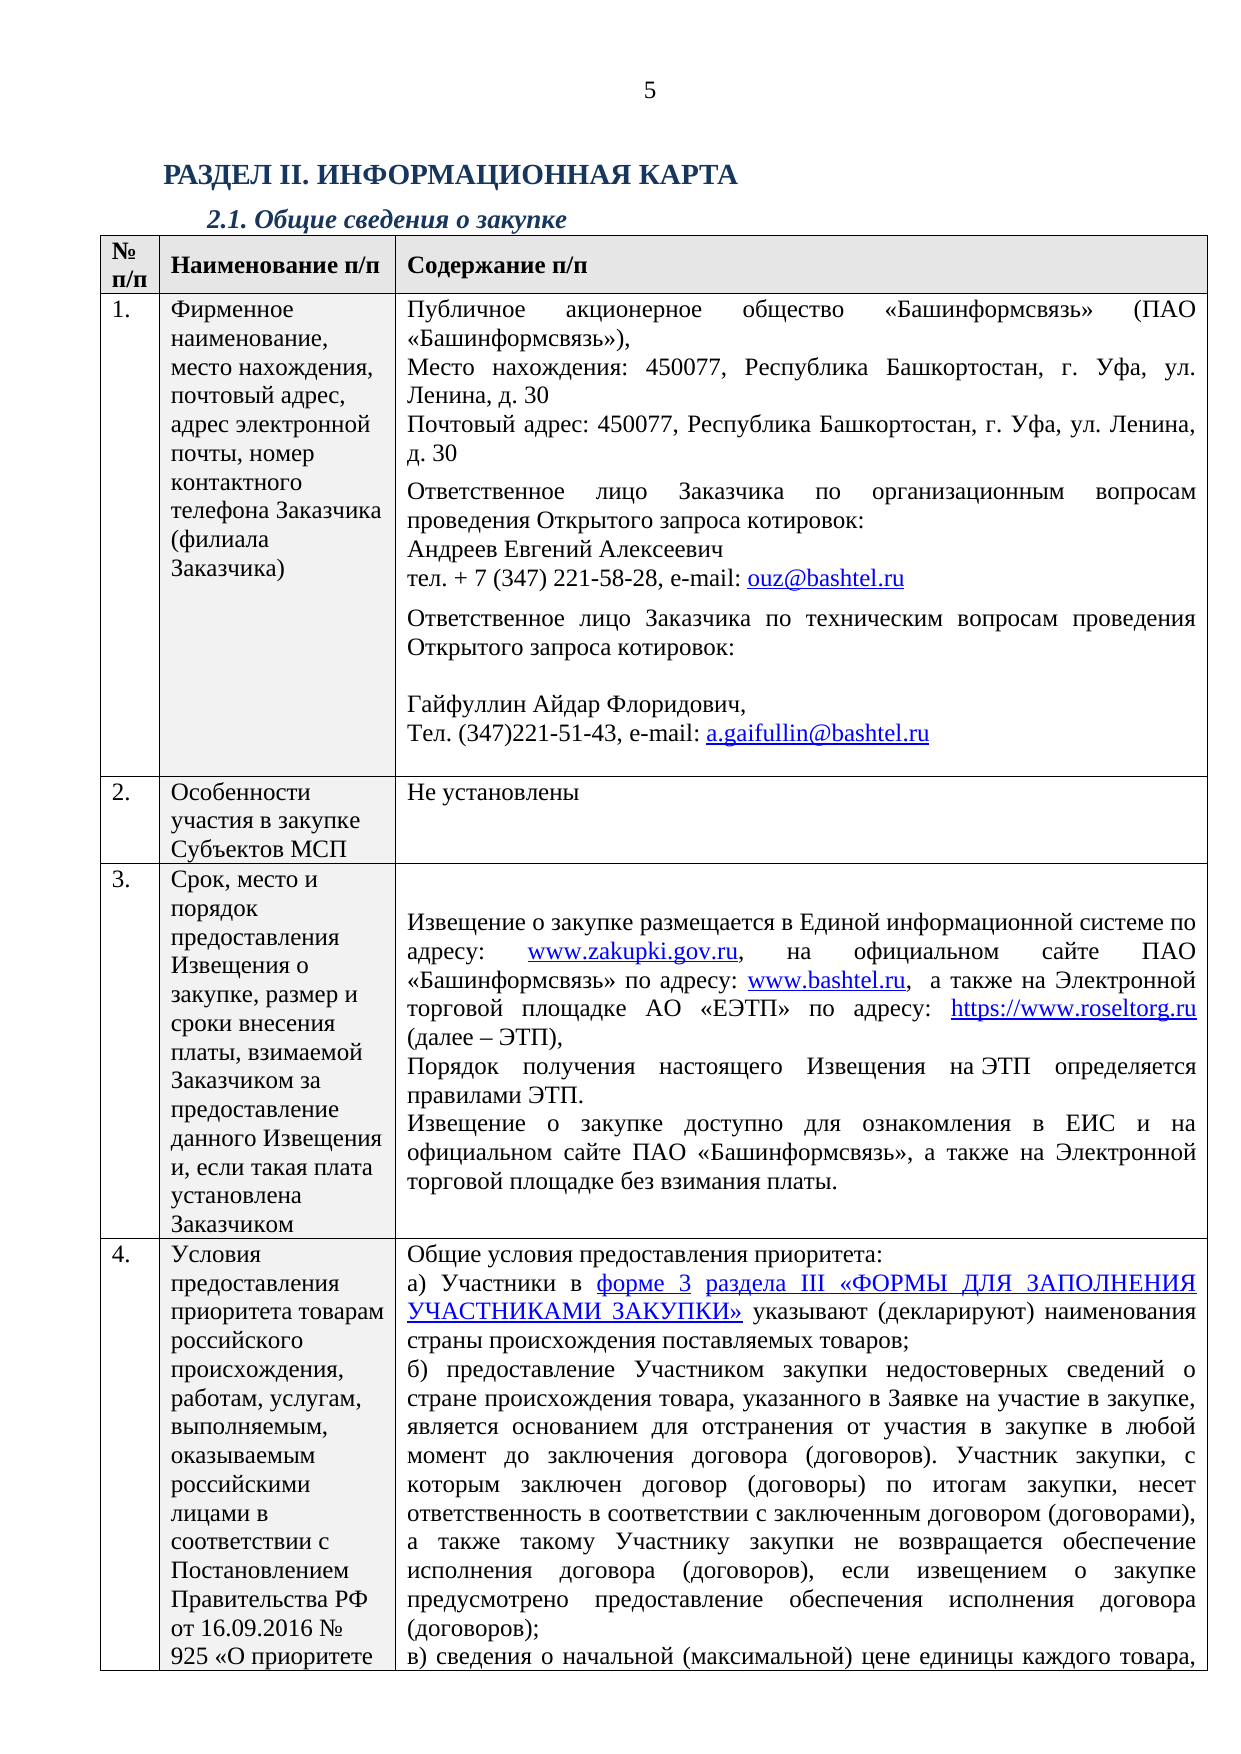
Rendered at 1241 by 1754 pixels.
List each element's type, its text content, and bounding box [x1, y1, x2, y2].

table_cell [396, 1239, 1207, 1670]
table_header Содержание п/п [396, 236, 1207, 293]
table_header № п/п [101, 236, 159, 293]
table_cell [101, 777, 159, 863]
subtitle РАЗДЕЛ II. ИНФОРМАЦИОННАЯ КАРТА [163, 157, 1181, 191]
table_cell [101, 294, 159, 776]
table_header Наименование п/п [160, 236, 395, 293]
table_cell [101, 864, 159, 1238]
table_cell Публичное акционерное общество «Башинформсвязь» (ПАО «Башинформсвязь»), Место нахождения: 450077, Республика Башкортостан, г. Уфа, ул. Ленина, д. 30 Почтовый адрес: 450077, Республика Башкортостан, г. Уфа, ул. Ленина, д. 30 Ответственное лицо Заказчика по организационным вопросам проведения Открытого запроса котировок: Андреев Евгений Алексеевич тел. + 7 (347) 221-58-28, e-mail: ouz@bashtel.ru Ответственное лицо Заказчика по техническим вопросам проведения Открытого запроса котировок: Гайфуллин Айдар Флоридович, Тел. (347)221-51-43, e-mail: a.gaifullin@bashtel.ru [396, 294, 1207, 776]
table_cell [160, 1239, 395, 1670]
table_cell [101, 1239, 159, 1670]
table_cell Особенности участия в закупке Субъектов МСП [160, 777, 395, 863]
table_cell Фирменное наименование, место нахождения, почтовый адрес, адрес электронной почты, номер контактного телефона Заказчика (филиала Заказчика) [160, 294, 395, 776]
subtitle 2.1. Общие сведения о закупке [207, 203, 1181, 235]
table_cell Извещение о закупке размещается в Единой информационной системе по адресу: www.zakupki.gov.ru, на официальном сайте ПАО «Башинформсвязь» по адресу: www.bashtel.ru, а также на Электронной торговой площадке АО «ЕЭТП» по адресу: https://www.roseltorg.ru (далее – ЭТП), Порядок получения настоящего Извещения на ЭТП определяется правилами ЭТП. Извещение о закупке доступно для ознакомления в ЕИС и на официальном сайте ПАО «Башинформсвязь», а также на Электронной торговой площадке без взимания платы. [396, 864, 1207, 1238]
table_cell Срок, место и порядок предоставления Извещения о закупке, размер и сроки внесения платы, взимаемой Заказчиком за предоставление данного Извещения и, если такая плата установлена Заказчиком [160, 864, 395, 1238]
table_cell Не установлены [396, 777, 1207, 863]
